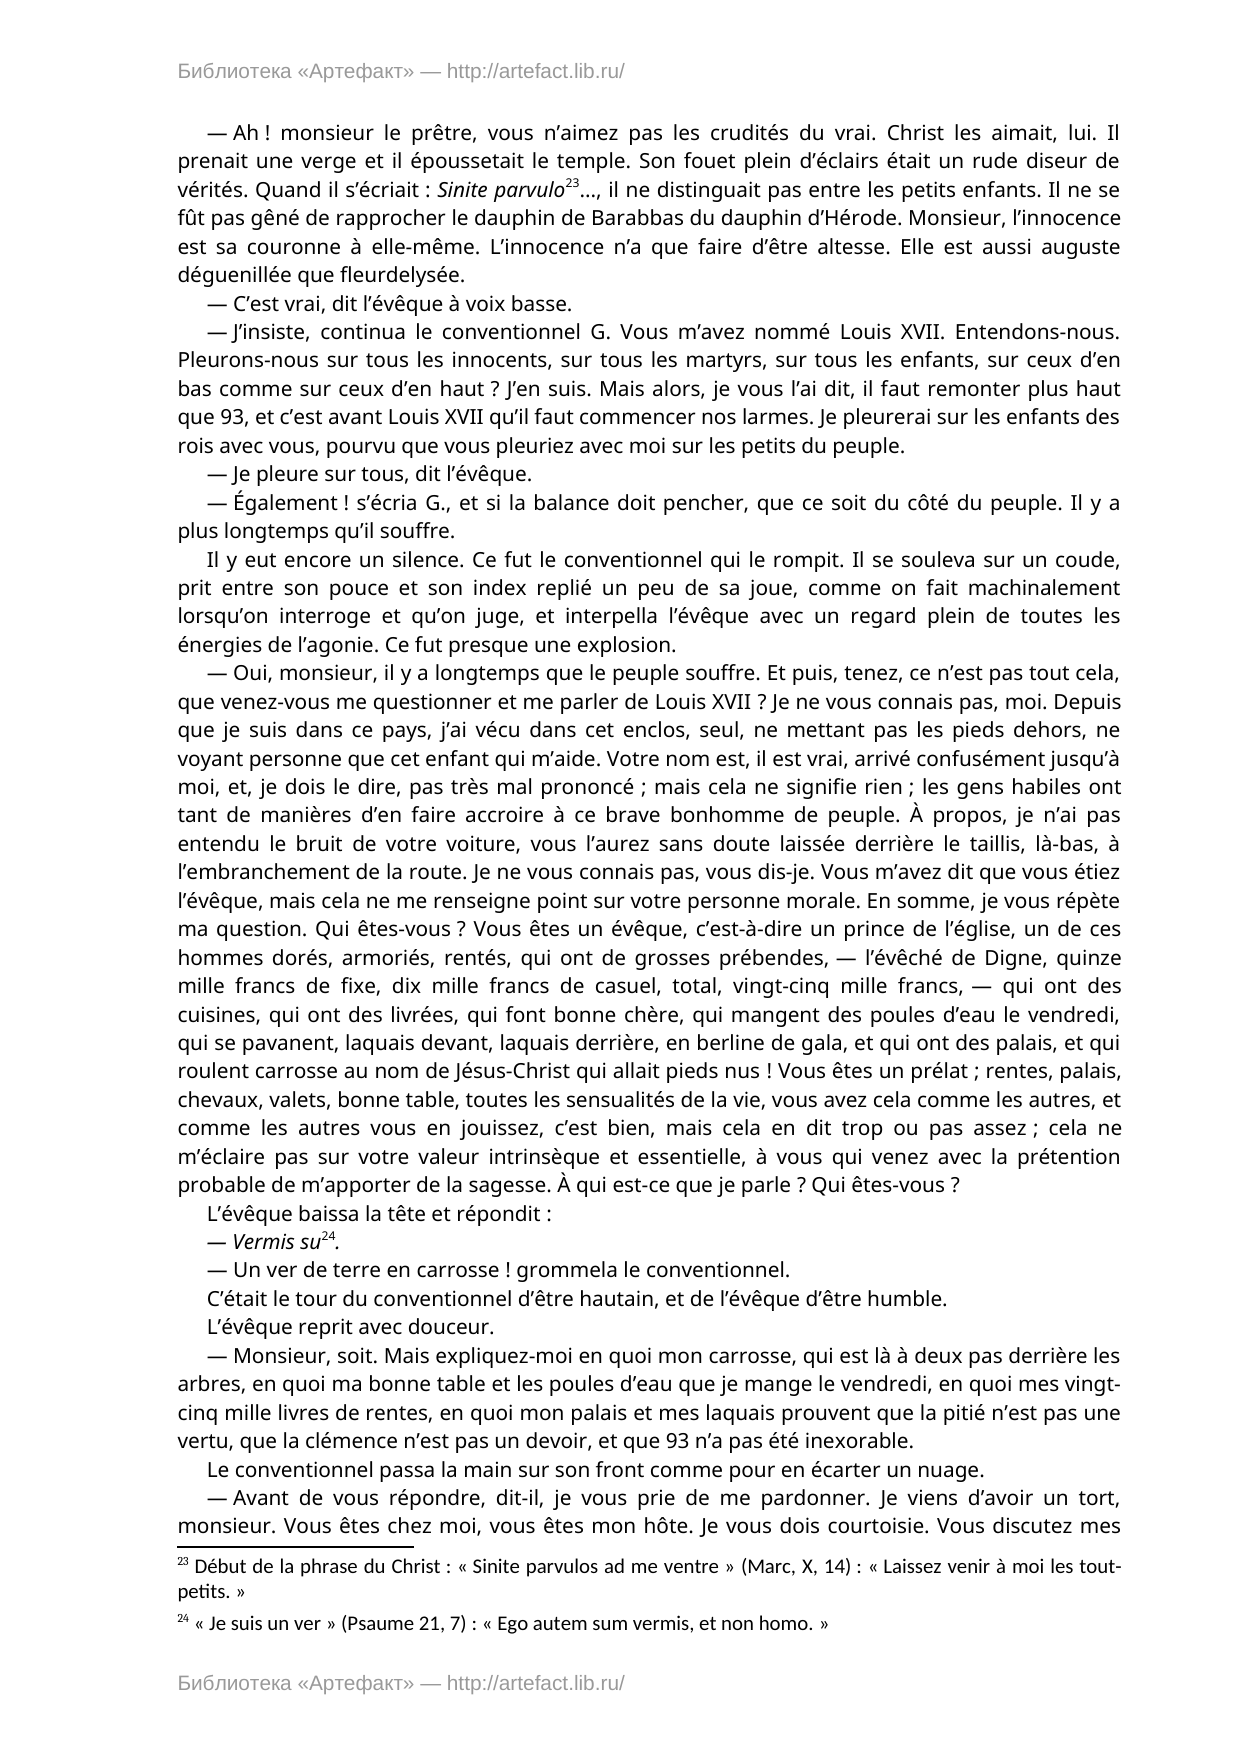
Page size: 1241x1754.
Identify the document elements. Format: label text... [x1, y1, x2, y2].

text — Vermis su. [177, 1227, 1122, 1256]
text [177, 1483, 1122, 1540]
text — C’est vrai, dit l’évêque à voix basse. [177, 289, 1122, 317]
text — J’insiste, continua le conventionnel G. Vous m’avez nommé Louis XVII. Entendons-nous. Pleurons-nous sur tous les innocents, sur tous les martyrs, sur tous les enfants, sur ceux d’en bas comme sur ceux d’en haut ? J’en suis. Mais alors, je vous l’ai dit, il faut remonter plus haut que 93, et c’est avant Louis XVII qu’il faut commencer nos larmes. Je pleurerai sur les enfants des rois avec vous, pourvu que vous pleuriez avec moi sur les petits du peuple. [177, 317, 1122, 459]
text — Également ! s’écria G., et si la balance doit pencher, que ce soit du côté du peuple. Il y a plus longtemps qu’il souffre. [177, 488, 1122, 545]
text L’évêque baissa la tête et répondit : [177, 1199, 1122, 1227]
text Il y eut encore un silence. Ce fut le conventionnel qui le rompit. Il se souleva sur un coude, prit entre son pouce et son index replié un peu de sa joue, comme on fait machinalement lorsqu’on interroge et qu’on juge, et interpella l’évêque avec un regard plein de toutes les énergies de l’agonie. Ce fut presque une explosion. [177, 545, 1122, 658]
text Le conventionnel passa la main sur son front comme pour en écarter un nuage. [177, 1455, 1122, 1483]
text C’était le tour du conventionnel d’être hautain, et de l’évêque d’être humble. [177, 1284, 1122, 1312]
text — Ah ! monsieur le prêtre, vous n’aimez pas les crudités du vrai. Christ les aimait, lui. Il prenait une verge et il époussetait le temple. Son fouet plein d’éclairs était un rude diseur de vérités. Quand il s’écriait : Sinite parvulo..., il ne distinguait pas entre les petits enfants. Il ne se fût pas gêné de rapprocher le dauphin de Barabbas du dauphin d’Hérode. Monsieur, l’innocence est sa couronne à elle-même. L’innocence n’a que faire d’être altesse. Elle est aussi auguste déguenillée que fleurdelysée. [177, 118, 1122, 289]
text L’évêque reprit avec douceur. [177, 1312, 1122, 1341]
text — Oui, monsieur, il y a longtemps que le peuple souffre. Et puis, tenez, ce n’est pas tout cela, que venez-vous me questionner et me parler de Louis XVII ? Je ne vous connais pas, moi. Depuis que je suis dans ce pays, j’ai vécu dans cet enclos, seul, ne mettant pas les pieds dehors, ne voyant personne que cet enfant qui m’aide. Votre nom est, il est vrai, arrivé confusément jusqu’à moi, et, je dois le dire, pas très mal prononcé ; mais cela ne signifie rien ; les gens habiles ont tant de manières d’en faire accroire à ce brave bonhomme de peuple. À propos, je n’ai pas entendu le bruit de votre voiture, vous l’aurez sans doute laissée derrière le taillis, là-bas, à l’embranchement de la route. Je ne vous connais pas, vous dis-je. Vous m’avez dit que vous étiez l’évêque, mais cela ne me renseigne point sur votre personne morale. En somme, je vous répète ma question. Qui êtes-vous ? Vous êtes un évêque, c’est-à-dire un prince de l’église, un de ces hommes dorés, armoriés, rentés, qui ont de grosses prébendes, — l’évêché de Digne, quinze mille francs de fixe, dix mille francs de casuel, total, vingt-cinq mille francs, — qui ont des cuisines, qui ont des livrées, qui font bonne chère, qui mangent des poules d’eau le vendredi, qui se pavanent, laquais devant, laquais derrière, en berline de gala, et qui ont des palais, et qui roulent carrosse au nom de Jésus-Christ qui allait pieds nus ! Vous êtes un prélat ; rentes, palais, chevaux, valets, bonne table, toutes les sensualités de la vie, vous avez cela comme les autres, et comme les autres vous en jouissez, c’est bien, mais cela en dit trop ou pas assez ; cela ne m’éclaire pas sur votre valeur intrinsèque et essentielle, à vous qui venez avec la prétention probable de m’apporter de la sagesse. À qui est-ce que je parle ? Qui êtes-vous ? [177, 658, 1122, 1199]
text — Je pleure sur tous, dit l’évêque. [177, 459, 1122, 488]
text — Monsieur, soit. Mais expliquez-moi en quoi mon carrosse, qui est là à deux pas derrière les arbres, en quoi ma bonne table et les poules d’eau que je mange le vendredi, en quoi mes vingt-cinq mille livres de rentes, en quoi mon palais et mes laquais prouvent que la pitié n’est pas une vertu, que la clémence n’est pas un devoir, et que 93 n’a pas été inexorable. [177, 1341, 1122, 1455]
text — Un ver de terre en carrosse ! grommela le conventionnel. [177, 1256, 1122, 1284]
